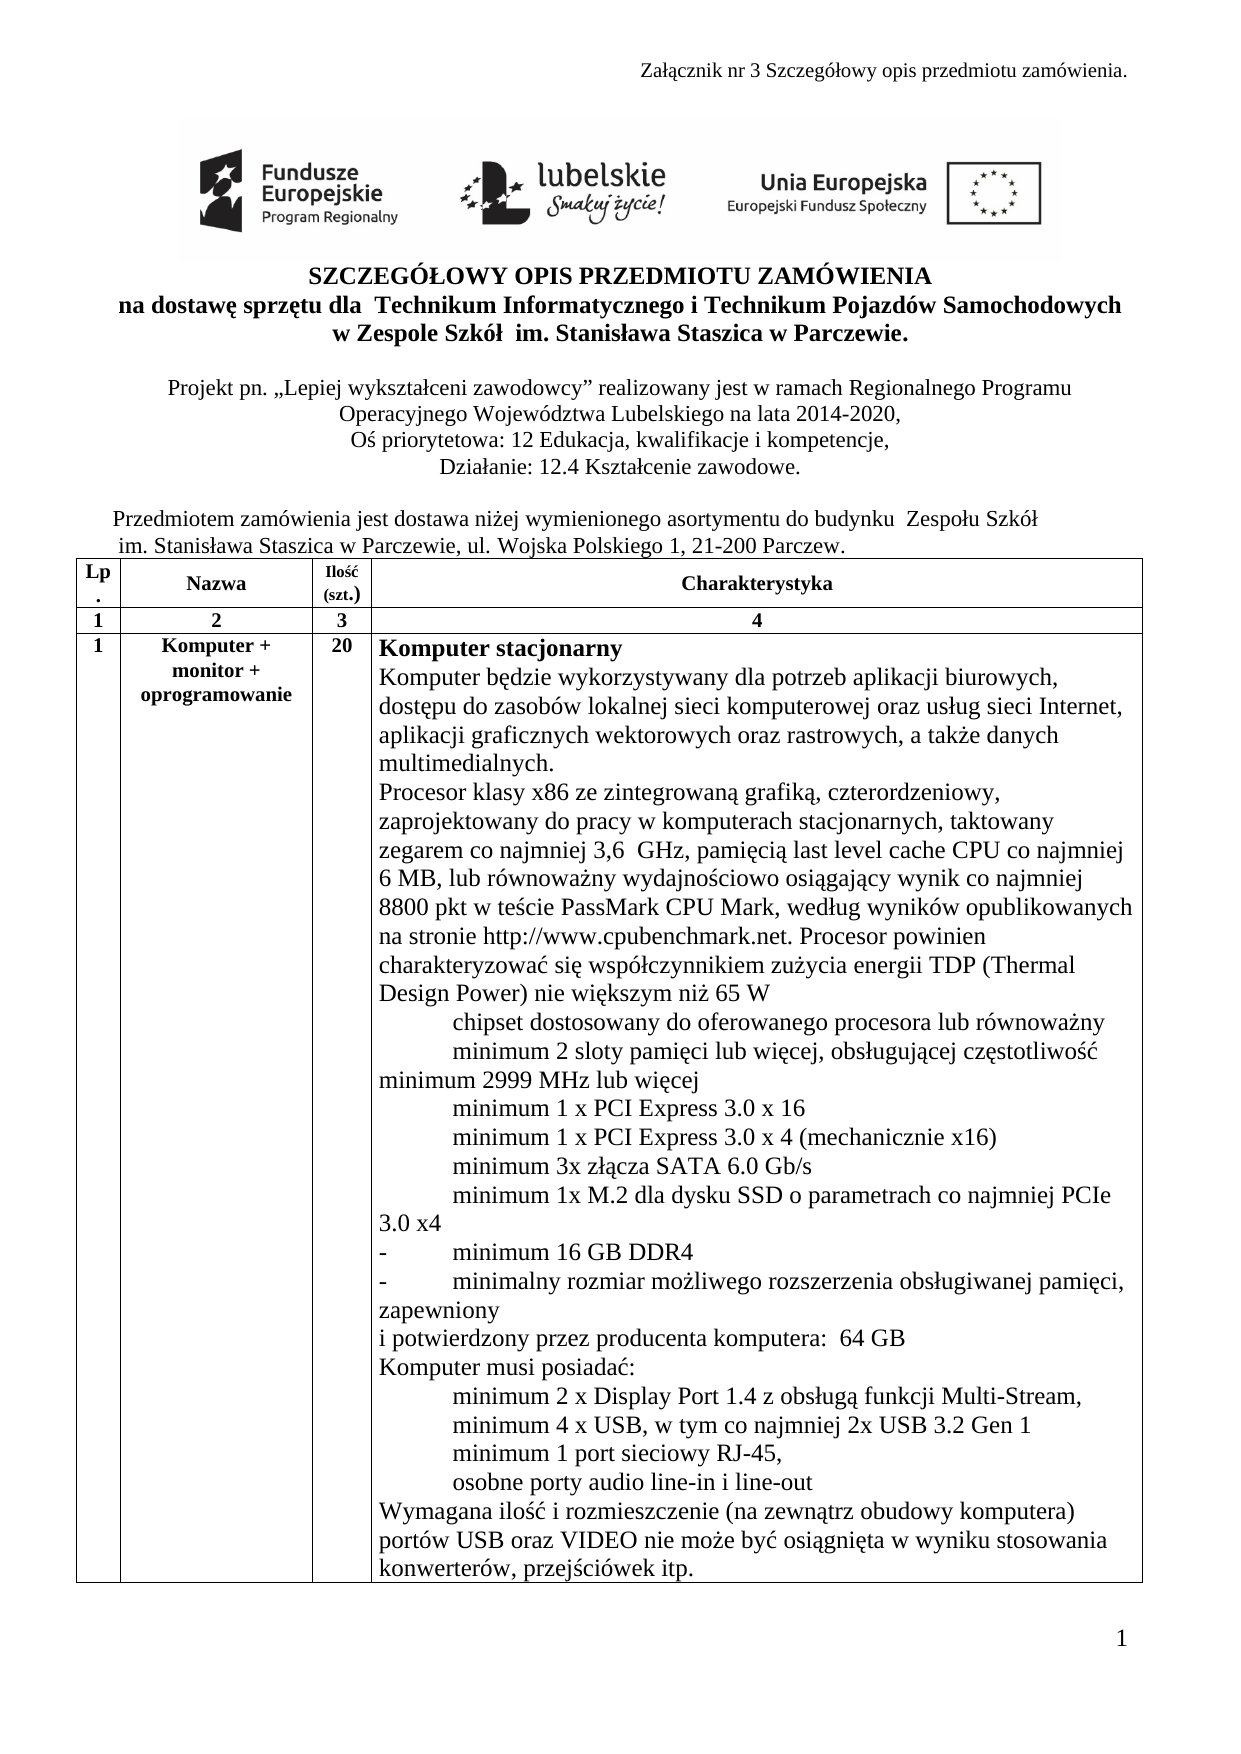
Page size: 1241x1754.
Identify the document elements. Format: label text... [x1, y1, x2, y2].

table_header Lp. [77, 559, 120, 607]
table_cell 20 [313, 634, 371, 1582]
text na dostawę sprzętu dla Technikum Informatycznego i Technikum Pojazdów Samochodowych w Zespole Szkół im. Stanisława Staszica w Parczewie. [112, 290, 1128, 347]
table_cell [372, 634, 1142, 1582]
text Działanie: 12.4 Kształcenie zawodowe. [112, 453, 1128, 479]
table_cell 2 [121, 608, 312, 632]
text Projekt pn. „Lepiej wykształceni zawodowcy” realizowany jest w ramach Regionalnego Programu Operacyjnego Województwa Lubelskiego na lata 2014-2020, [112, 374, 1128, 426]
table_cell 4 [372, 608, 1142, 632]
text im. Stanisława Staszica w Parczewie, ul. Wojska Polskiego 1, 21-200 Parczew. [112, 532, 1128, 558]
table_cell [121, 634, 312, 1582]
table_header Charakterystyka [372, 559, 1142, 607]
table_cell 1 [77, 634, 120, 1582]
table_header Nazwa [121, 559, 312, 607]
table_cell 1 [77, 608, 120, 632]
table_header Ilość (szt.) [313, 559, 371, 607]
picture [177, 118, 1063, 261]
text Przedmiotem zamówienia jest dostawa niżej wymienionego asortymentu do budynku Zespołu Szkół [112, 505, 1128, 532]
text SZCZEGÓŁOWY OPIS PRZEDMIOTU ZAMÓWIENIA [112, 261, 1128, 290]
table_cell 3 [313, 608, 371, 632]
text Oś priorytetowa: 12 Edukacja, kwalifikacje i kompetencje, [112, 426, 1128, 453]
